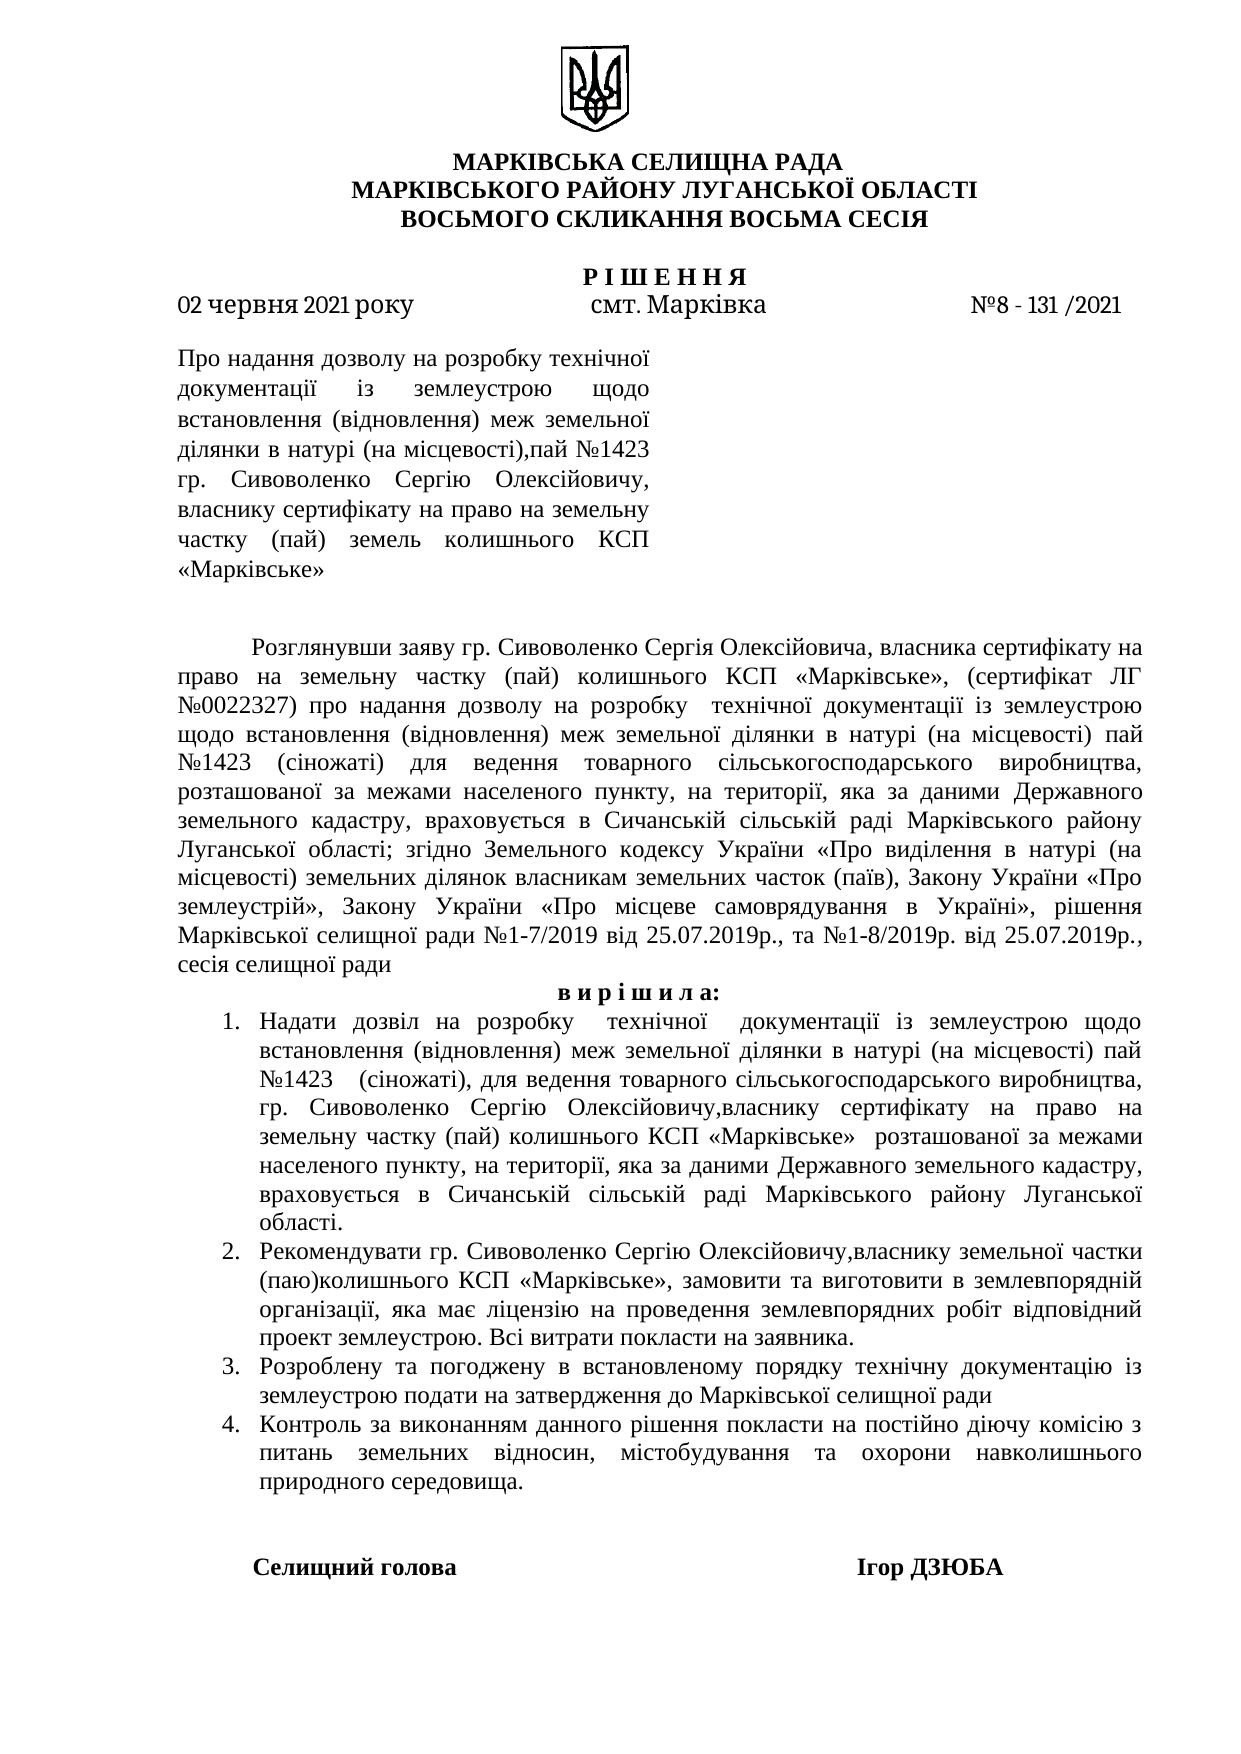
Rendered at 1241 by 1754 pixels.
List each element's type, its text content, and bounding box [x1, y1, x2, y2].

text Р І Ш Е Н Н Я [177, 262, 1152, 291]
list Надати дозвіл на розробку технічної документації із землеустрою щодо встановлення (відновлення) меж земельної ділянки в натурі (на місцевості) пай №1423 (сіножаті), для ведення товарного сільськогосподарського виробництва, гр. Сивоволенко Сергію Олексійовичу,власнику сертифікату на право на земельну частку (пай) колишнього КСП «Марківське» розташованої за межами населеного пункту, на території, яка за даними Державного земельного кадастру, враховується в Сичанській сільській раді Марківського району Луганської області. [222, 1006, 1143, 1236]
list Розроблену та погоджену в встановленому порядку технічну документацію із землеустрою подати на затвердження до Марківської селищної ради [222, 1351, 1143, 1409]
list Контроль за виконанням данного рішення покласти на постійно діючу комісію з питань земельних відносин, містобудування та охорони навколишнього природного середовища. [222, 1409, 1143, 1495]
text МАРКІВСЬКОГО РАЙОНУ ЛУГАНСЬКОЇ ОБЛАСТІ [177, 176, 1152, 204]
text в и р і ш и л а: [177, 977, 1143, 1006]
text Розглянувши заяву гр. Сивоволенко Сергія Олексійовича, власника сертифікату на право на земельну частку (пай) колишнього КСП «Марківське», (сертифікат ЛГ №0022327) про надання дозволу на розробку технічної документації із землеустрою щодо встановлення (відновлення) меж земельної ділянки в натурі (на місцевості) пай №1423 (сіножаті) для ведення товарного сільськогосподарського виробництва, розташованої за межами населеного пункту, на території, яка за даними Державного земельного кадастру, враховується в Сичанській сільській раді Марківського району Луганської області; згідно Земельного кодексу України «Про виділення в натурі (на місцевості) земельних ділянок власникам земельних часток (паїв), Закону України «Про землеустрій», Закону України «Про місцеве самоврядування в Україні», рішення Марківської селищної ради №1-7/2019 від 25.07.2019р., та №1-8/2019р. від 25.07.2019р., сесія селищної ради [177, 632, 1143, 977]
text МАРКІВСЬКА СЕЛИЩНА РАДА [177, 147, 1152, 176]
list Рекомендувати гр. Сивоволенко Сергію Олексійовичу,власнику земельної частки (паю)колишнього КСП «Марківське», замовити та виготовити в землевпорядній організації, яка має ліцензію на проведення землевпорядних робіт відповідний проект землеустрою. Всі витрати покласти на заявника. [222, 1236, 1143, 1351]
text 02 червня 2021 року смт. Марківка №8 - 131 /2021 [177, 291, 1152, 319]
text ВОСЬМОГО СКЛИКАННЯ ВОСЬМА СЕСІЯ [177, 204, 1152, 233]
text Селищний голова Ігор ДЗЮБА [177, 1552, 1152, 1581]
picture [561, 45, 629, 132]
table_header Про надання дозволу на розробку технічної документації із землеустрою щодо встановлення (відновлення) меж земельної ділянки в натурі (на місцевості),пай №1423 гр. Сивоволенко Сергію Олексійовичу, власнику сертифікату на право на земельну частку (пай) земель колишнього КСП «Марківське» [166, 344, 847, 632]
